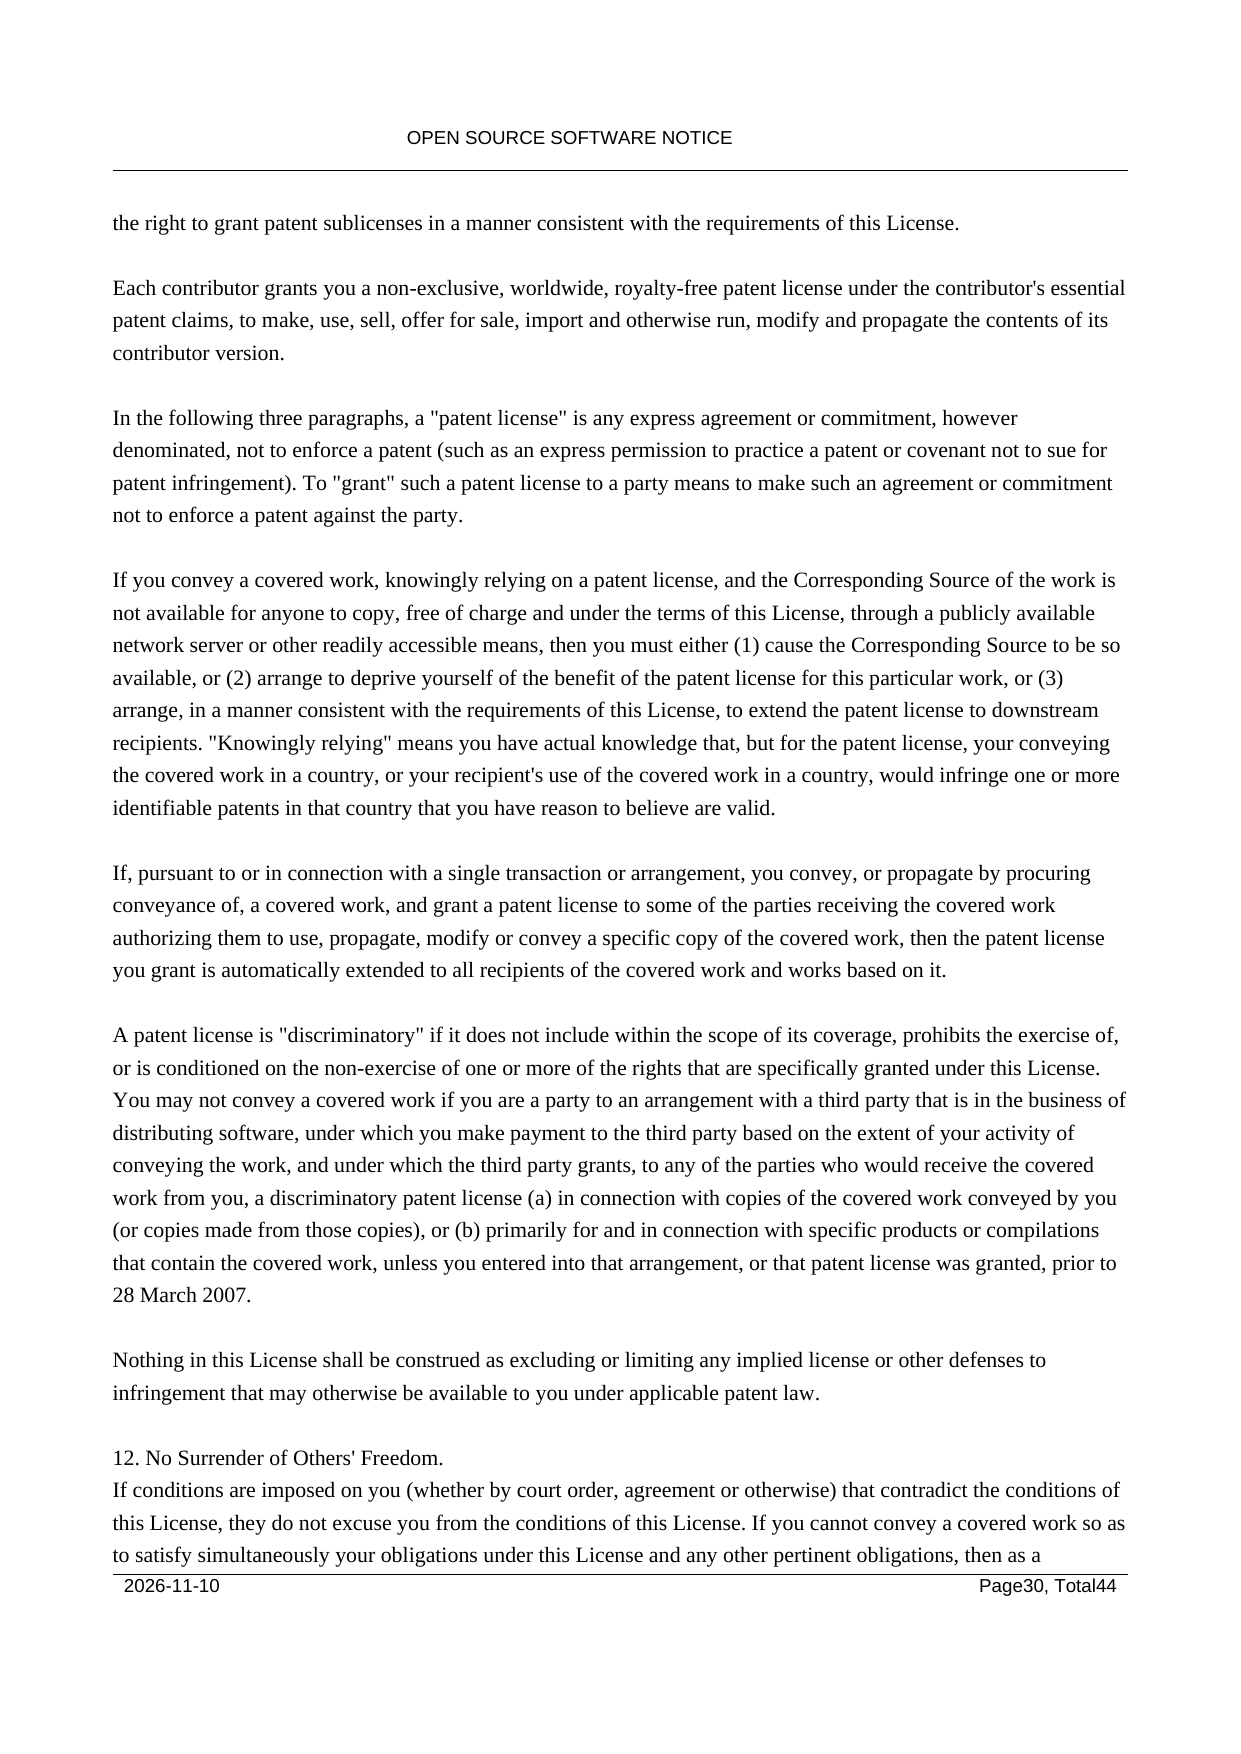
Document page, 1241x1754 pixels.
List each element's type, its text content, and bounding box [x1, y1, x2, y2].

text Each contributor grants you a non-exclusive, worldwide, royalty-free patent license under the contributor's essential patent claims, to make, use, sell, offer for sale, import and otherwise run, modify and propagate the contents of its contributor version. [112, 271, 1128, 369]
text A patent license is "discriminatory" if it does not include within the scope of its coverage, prohibits the exercise of, or is conditioned on the non-exercise of one or more of the rights that are specifically granted under this License. You may not convey a covered work if you are a party to an arrangement with a third party that is in the business of distributing software, under which you make payment to the third party based on the extent of your activity of conveying the work, and under which the third party grants, to any of the parties who would receive the covered work from you, a discriminatory patent license (a) in connection with copies of the covered work conveyed by you (or copies made from those copies), or (b) primarily for and in connection with specific products or compilations that contain the covered work, unless you entered into that arrangement, or that patent license was granted, prior to 28 March 2007. [112, 1019, 1128, 1311]
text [112, 1474, 1128, 1571]
text If, pursuant to or in connection with a single transaction or arrangement, you convey, or propagate by procuring conveyance of, a covered work, and grant a patent license to some of the parties receiving the covered work authorizing them to use, propagate, modify or convey a specific copy of the covered work, then the patent license you grant is automatically extended to all recipients of the covered work and works based on it. [112, 856, 1128, 986]
text 12. No Surrender of Others' Freedom. [112, 1441, 1128, 1474]
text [112, 206, 1128, 239]
text In the following three paragraphs, a "patent license" is any express agreement or commitment, however denominated, not to enforce a patent (such as an express permission to practice a patent or covenant not to sue for patent infringement). To "grant" such a patent license to a party means to make such an agreement or commitment not to enforce a patent against the party. [112, 401, 1128, 531]
text Nothing in this License shall be construed as excluding or limiting any implied license or other defenses to infringement that may otherwise be available to you under applicable patent law. [112, 1344, 1128, 1409]
text If you convey a covered work, knowingly relying on a patent license, and the Corresponding Source of the work is not available for anyone to copy, free of charge and under the terms of this License, through a publicly available network server or other readily accessible means, then you must either (1) cause the Corresponding Source to be so available, or (2) arrange to deprive yourself of the benefit of the patent license for this particular work, or (3) arrange, in a manner consistent with the requirements of this License, to extend the patent license to downstream recipients. "Knowingly relying" means you have actual knowledge that, but for the patent license, your conveying the covered work in a country, or your recipient's use of the covered work in a country, would infringe one or more identifiable patents in that country that you have reason to believe are valid. [112, 564, 1128, 824]
